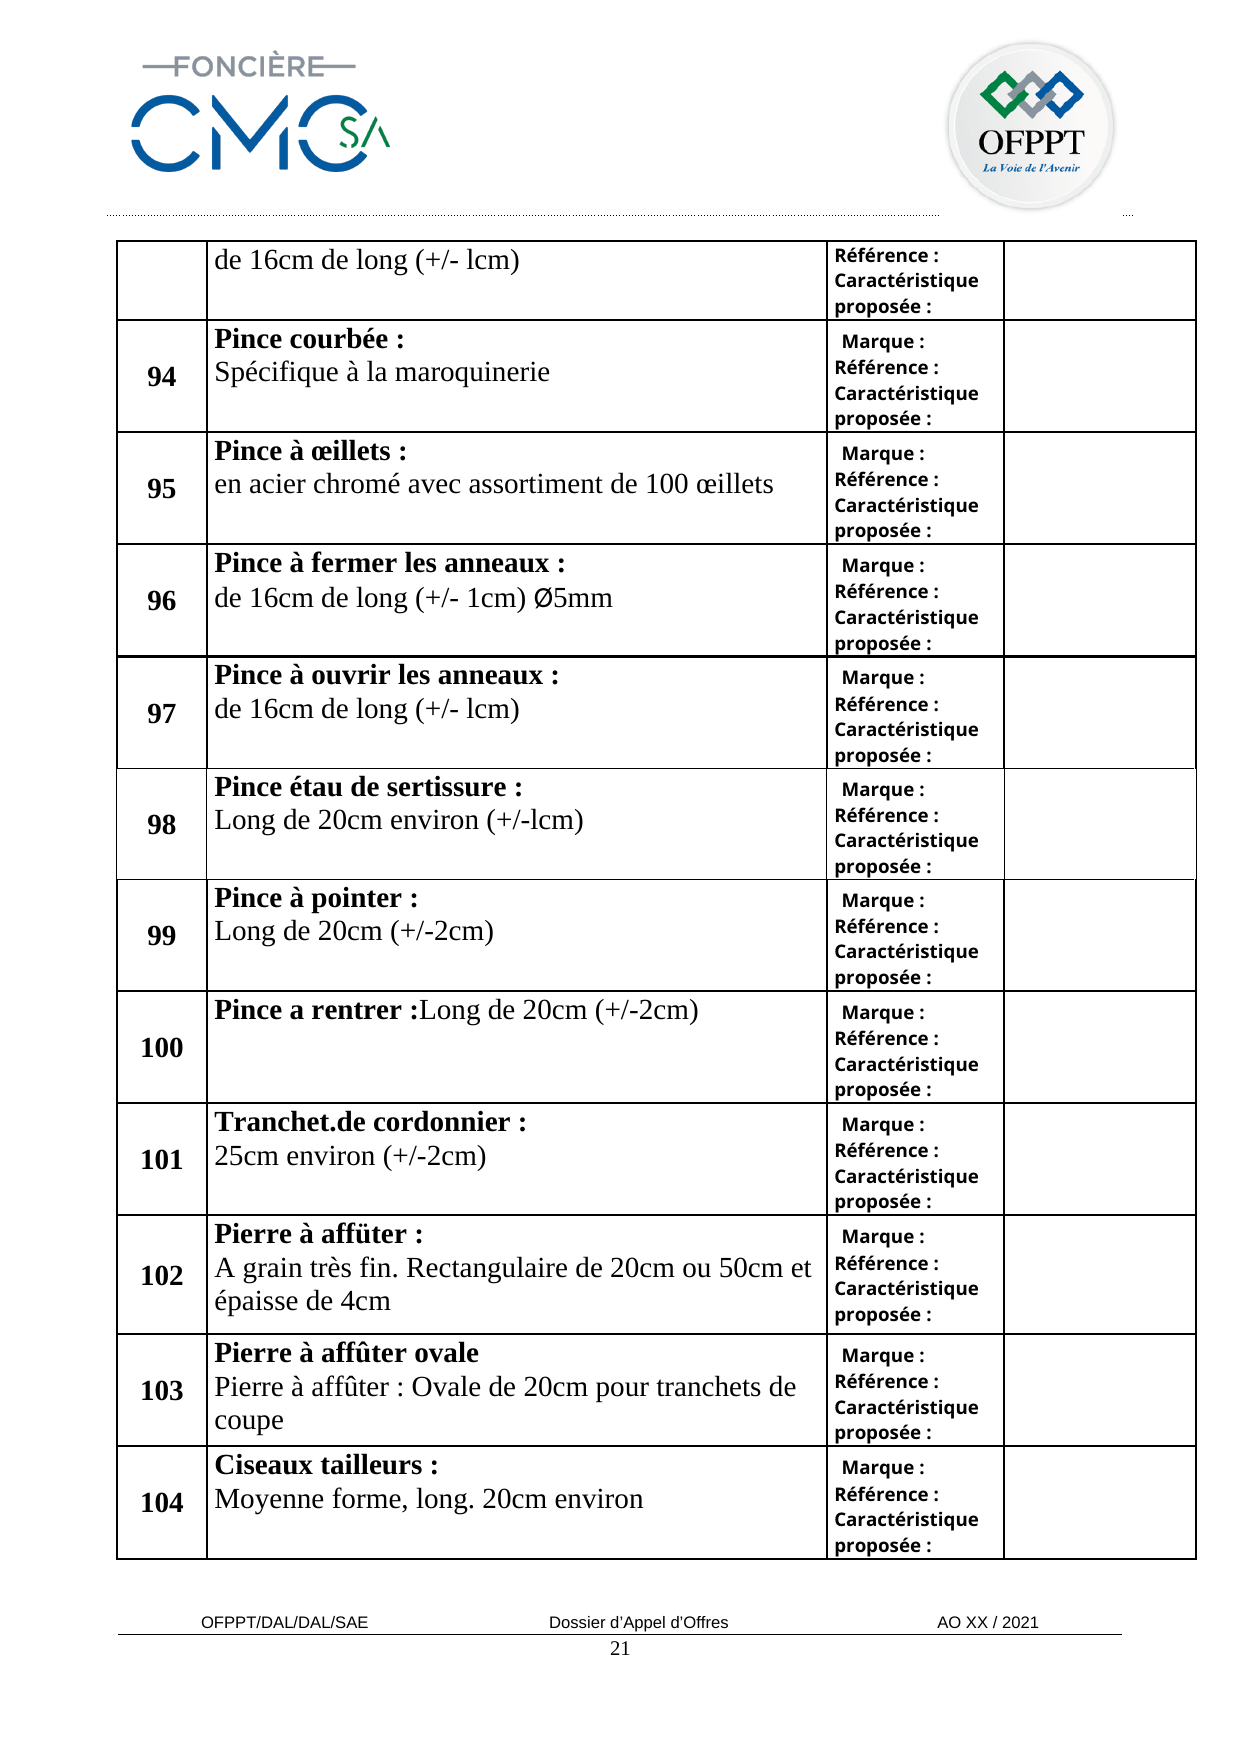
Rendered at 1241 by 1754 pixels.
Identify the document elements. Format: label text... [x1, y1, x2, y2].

table_cell 104 [118, 1447, 206, 1557]
table_cell Marque : Référence : Caractéristique proposée : [828, 1447, 1003, 1557]
table_cell 94 [118, 321, 206, 431]
table_cell 102 [118, 1216, 206, 1333]
table_cell Pierre à affüter : A grain très fin. Rectangulaire de 20cm ou 50cm et épaisse de 4cm [208, 1216, 826, 1333]
table_cell Marque : Référence : Caractéristique proposée : [827, 769, 1004, 879]
table_cell 93 [118, 242, 206, 319]
table_cell Pince a rentrer :Long de 20cm (+/-2cm) [208, 992, 826, 1102]
table_cell Marque : Référence : Caractéristique proposée : [828, 321, 1003, 431]
table_cell Pince courbée : Spécifique à la maroquinerie [208, 321, 826, 431]
table_cell Pince à pointer : Long de 20cm (+/-2cm) [208, 880, 826, 990]
table_cell Pierre à affûter ovale Pierre à affûter : Ovale de 20cm pour tranchets de coupe [208, 1335, 826, 1445]
table_cell Marque : Référence : Caractéristique proposée : [828, 545, 1003, 655]
table_cell 95 [118, 433, 206, 543]
table_cell [1005, 1104, 1195, 1214]
table_cell Tranchet.de cordonnier : 25cm environ (+/-2cm) [208, 1104, 826, 1214]
table_cell Marque : Référence : Caractéristique proposée : [828, 242, 1003, 319]
table_cell Marque : Référence : Caractéristique proposée : [828, 658, 1003, 768]
table_cell Marque : Référence : Caractéristique proposée : [828, 1216, 1003, 1333]
table_cell Marque : Référence : Caractéristique proposée : [828, 433, 1003, 543]
table_cell [1005, 1216, 1195, 1333]
table_cell [1005, 1447, 1195, 1557]
table_cell Ciseaux tailleurs : Moyenne forme, long. 20cm environ [208, 1447, 826, 1557]
table_cell 96 [118, 545, 206, 655]
table_cell Pince à œillets : en acier chromé avec assortiment de 100 œillets [208, 433, 826, 543]
table_cell 103 [118, 1335, 206, 1445]
table_cell Marque : Référence : Caractéristique proposée : [828, 992, 1003, 1102]
table_cell 99 [118, 880, 206, 990]
table_cell [1005, 768, 1196, 879]
table_cell [1005, 321, 1195, 431]
table_cell Marque : Référence : Caractéristique proposée : [828, 1104, 1003, 1214]
picture [131, 50, 390, 172]
picture [940, 35, 1121, 216]
table_cell 98 [117, 769, 206, 879]
table_cell [1005, 242, 1195, 319]
table_cell Marque : Référence : Caractéristique proposée : [828, 880, 1003, 990]
table_cell [1005, 992, 1195, 1102]
table_cell Pince à ouvrir les anneaux : de 16cm de long (+/- lcm) [208, 658, 826, 768]
table_cell [1005, 658, 1195, 768]
table_cell [1005, 1335, 1195, 1445]
table_cell 101 [118, 1104, 206, 1214]
table_cell Pince étau de sertissure : Long de 20cm environ (+/-lcm) [207, 769, 826, 879]
table_cell Pince à fermer les anneaux : de 16cm de long (+/- 1cm) Ø5mm [208, 545, 826, 655]
table_cell 97 [118, 658, 206, 768]
table_cell [1005, 545, 1195, 655]
table_cell Marque : Référence : Caractéristique proposée : [828, 1335, 1003, 1445]
table_cell [1005, 433, 1195, 543]
table_cell 100 [118, 992, 206, 1102]
table_cell Pince plate : de 16cm de long (+/- lcm) [208, 242, 826, 319]
table_cell [1005, 879, 1195, 990]
